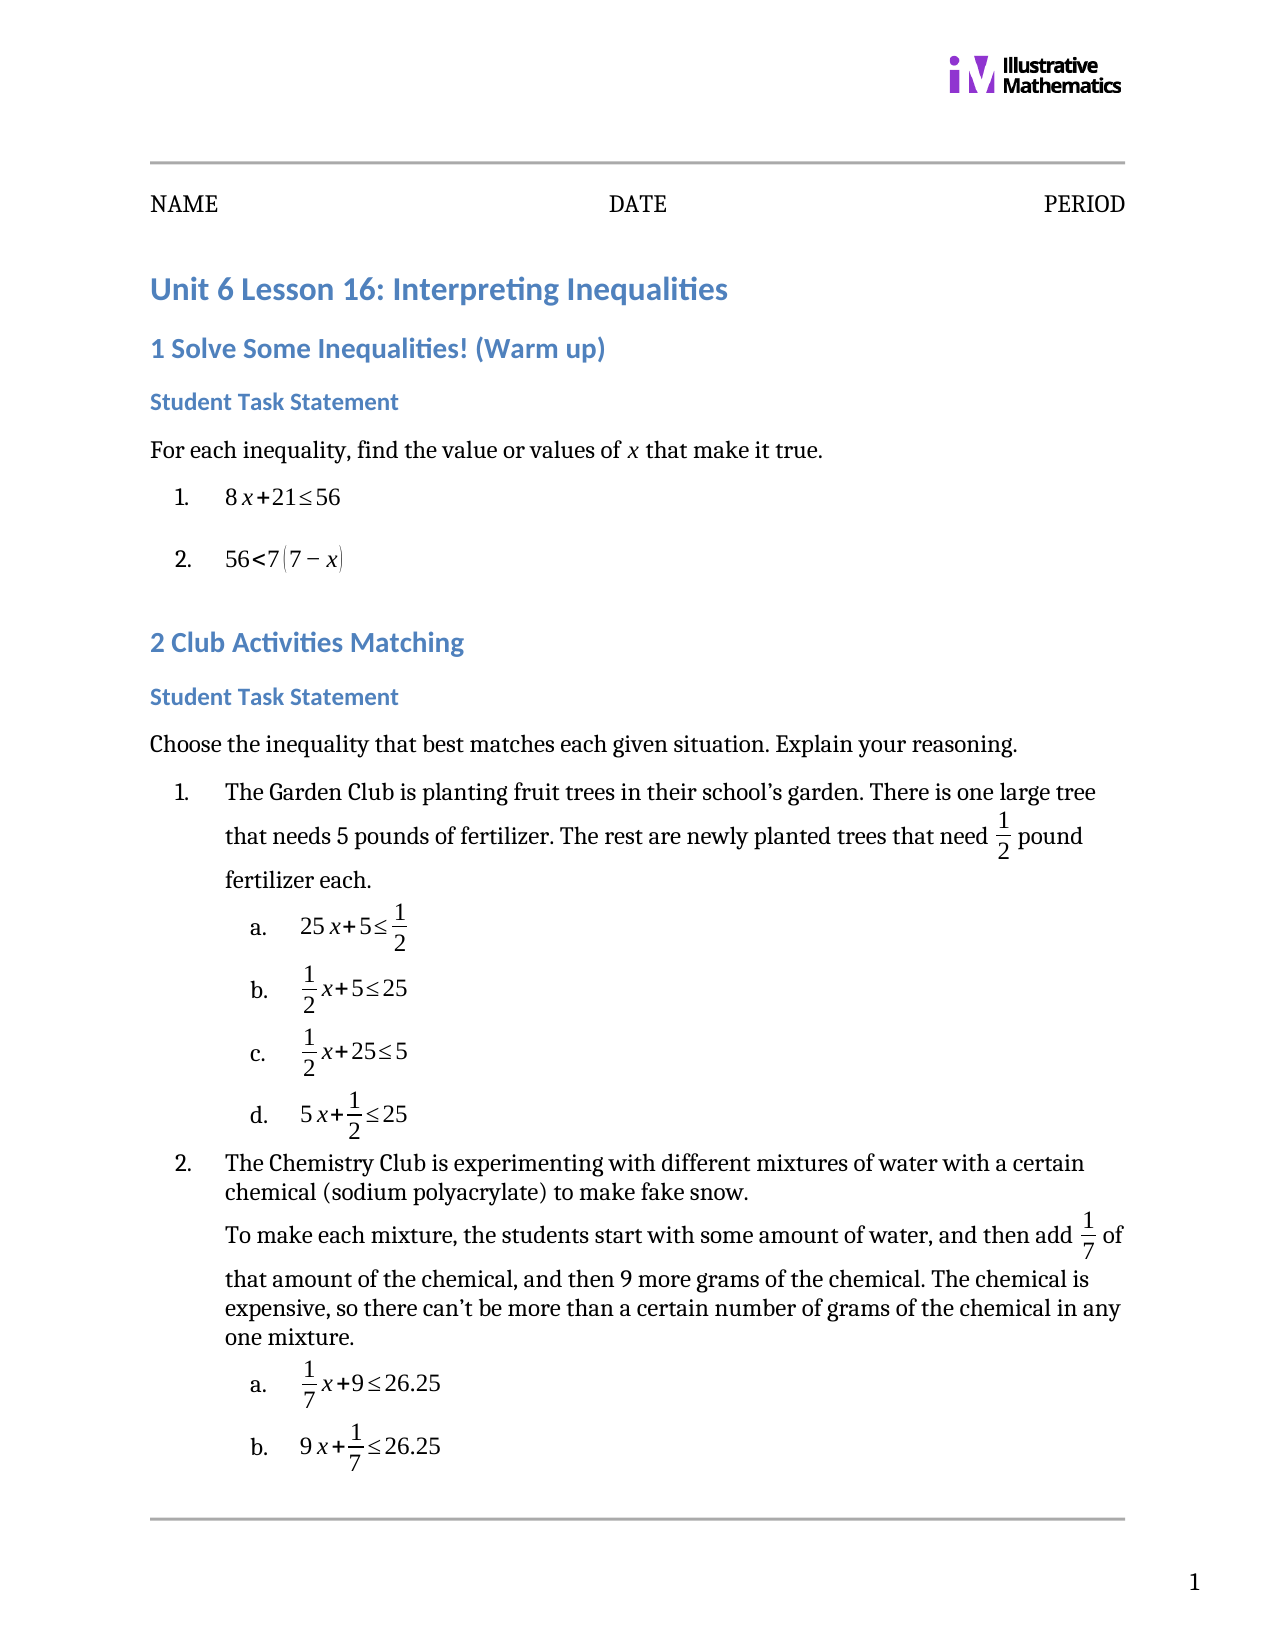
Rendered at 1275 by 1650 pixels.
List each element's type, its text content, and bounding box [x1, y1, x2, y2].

subtitle Unit 6 Lesson 16: Interpreting Inequalities [150, 268, 1125, 309]
list The Chemistry Club is experimenting with different mixtures of water with a certain chemical (sodium polyacrylate) to make fake snow. To make each mixture, the students start with some amount of water, and then add of that amount of the chemical, and then 9 more grams of the chemical. The chemical is expensive, so there can’t be more than a certain number of grams of the chemical in any one mixture. [175, 1149, 1125, 1352]
subtitle 1 Solve Some Inequalities! (Warm up) [150, 330, 1125, 366]
picture [949, 55, 1121, 93]
subtitle Student Task Statement [150, 386, 1125, 417]
text Choose the inequality that best matches each given situation. Explain your reasoning. [150, 730, 1125, 759]
list The Garden Club is planting fruit trees in their school’s garden. There is one large tree that needs 5 pounds of fertilizer. The rest are newly planted trees that need pound fertilizer each. [175, 778, 1125, 894]
subtitle Student Task Statement [150, 681, 1125, 712]
text For each inequality, find the value or values of that make it true. [150, 436, 1125, 464]
subtitle 2 Club Activities Matching [150, 624, 1125, 660]
